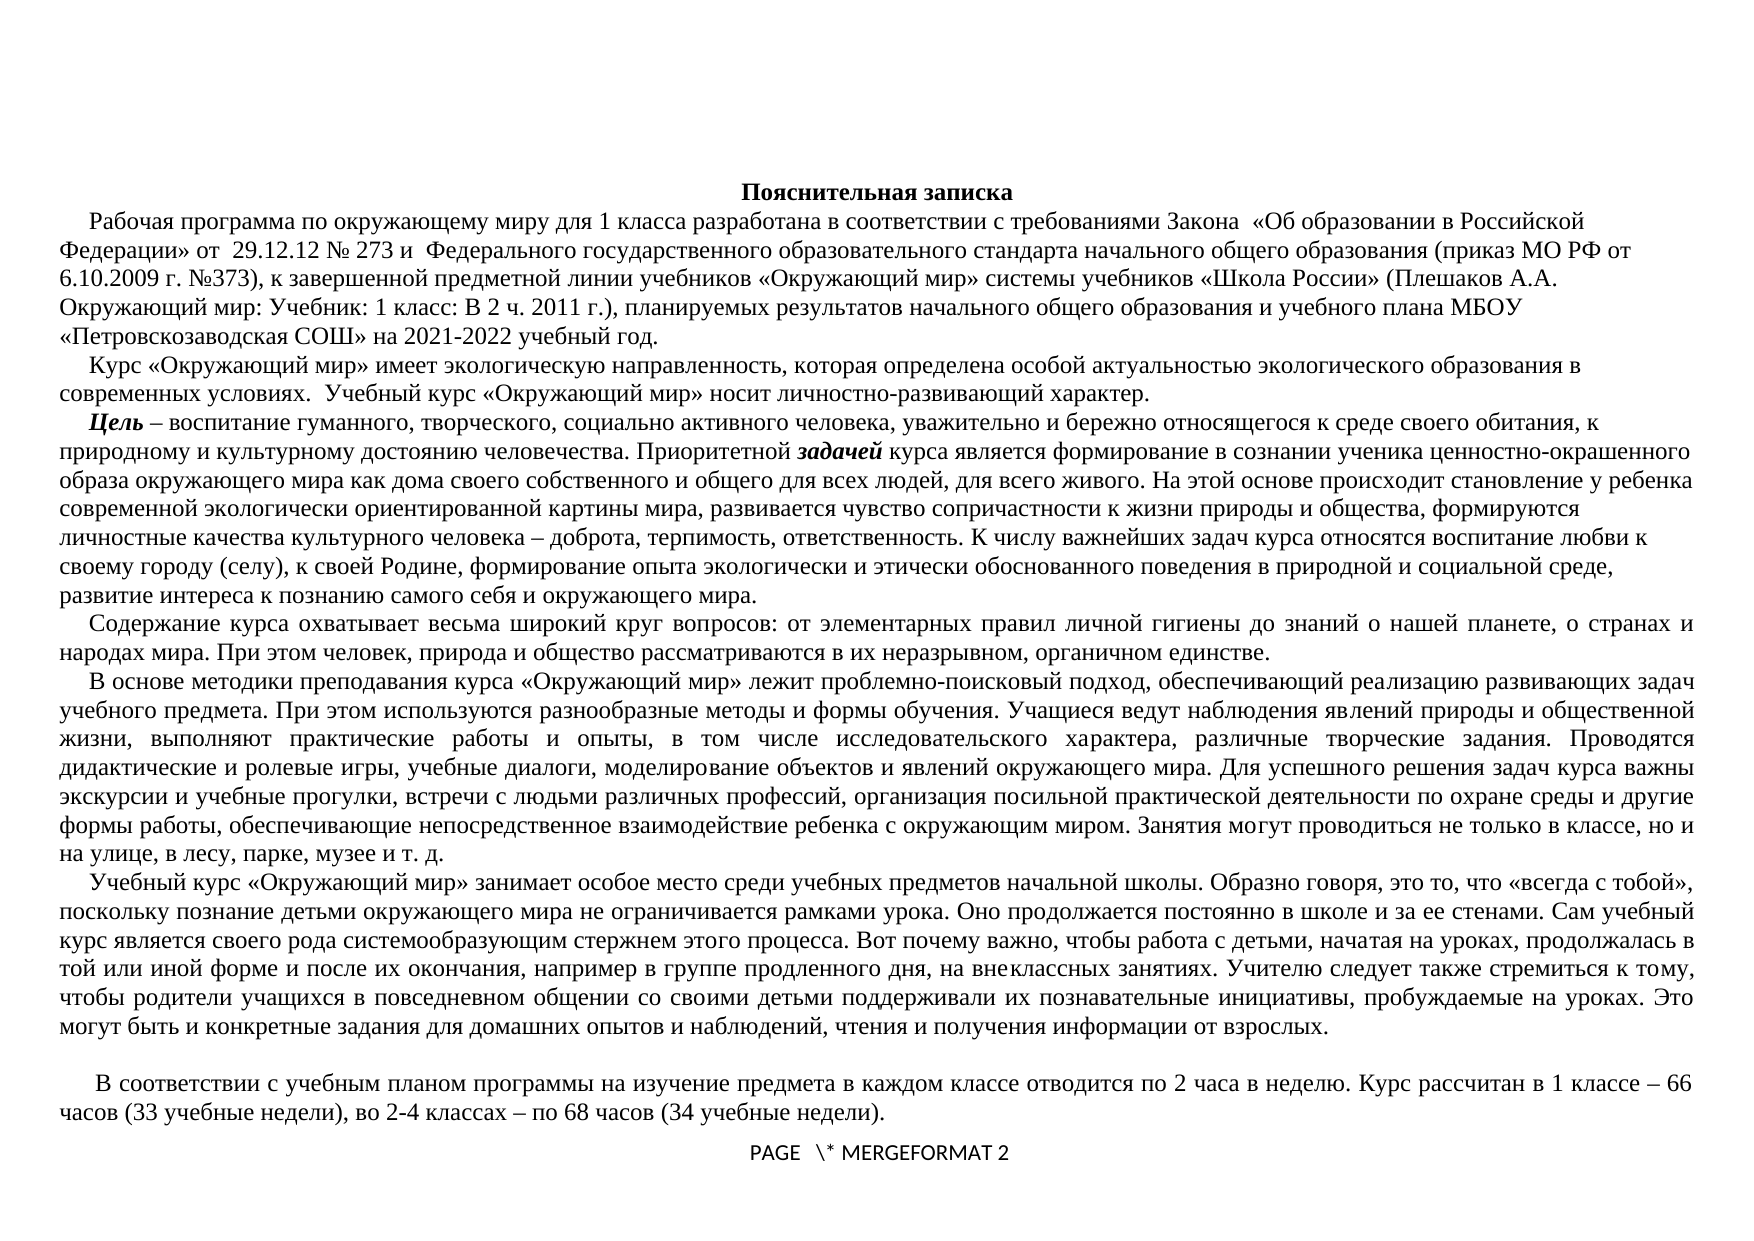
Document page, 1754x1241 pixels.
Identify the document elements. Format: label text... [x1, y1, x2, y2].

text В соответствии с учебным планом программы на изучение предмета в каждом классе отводится по 2 часа в неделю. Курс рассчитан в 1 классе – 66 часов (33 учебные недели), во 2-4 классах – по 68 часов (34 учебные недели). [59, 1068, 1695, 1126]
text Пояснительная записка [59, 177, 1695, 206]
text Курс «Окружающий мир» имеет экологическую направленность, которая определена особой актуальностью экологического образования в современных условиях. Учебный курс «Окружающий мир» носит личностно-развивающий характер. [59, 350, 1695, 407]
text Рабочая программа по окружающему миру для 1 класса разработана в соответствии с требованиями Закона «Об образовании в Российской Федерации» от 29.12.12 № 273 и Федерального государственного образовательного стандарта начального общего образования (приказ МО РФ от 6.10.2009 г. №373), к завершенной предметной линии учебников «Окружающий мир» системы учебников «Школа России» (Плешаков А.А. Окружающий мир: Учебник: 1 класс: В 2 ч. 2011 г.), планируемых результатов начального общего образования и учебного плана МБОУ «Петровскозаводская СОШ» на 2021-2022 учебный год. [59, 206, 1695, 350]
text В основе методики преподавания курса «Окружающий мир» лежит проблемно-поисковый подход, обеспечивающий реализацию развивающих задач учебного предмета. При этом используются разнообразные методы и формы обучения. Учащиеся ведут наблюдения явлений природы и общественной жизни, выполняют практические работы и опыты, в том числе исследовательского характера, различные творческие задания. Проводятся дидактические и ролевые игры, учебные диалоги, моделирование объектов и явлений окружающего мира. Для успешного решения задач курса важны экскурсии и учебные прогулки, встречи с людьми различных профессий, организация посильной практической деятельности по охране среды и другие формы работы, обеспечивающие непосредственное взаимодействие ребенка с окружающим миром. Занятия могут проводиться не только в классе, но и на улице, в лесу, парке, музее и т. д. [59, 666, 1695, 867]
text Цель – воспитание гуманного, творческого, социально активного человека, уважительно и бережно относящегося к среде своего обитания, к природному и культурному достоянию человечества. Приоритетной задачей курса является формирование в сознании ученика ценностно-окрашенного образа окружающего мира как дома своего собственного и общего для всех людей, для всего живого. На этой основе происходит становление у ребенка современной экологически ориентированной картины мира, развивается чувство сопричастности к жизни природы и общества, формируются личностные качества культурного человека – доброта, терпимость, ответственность. К числу важнейших задач курса относятся воспитание любви к своему городу (селу), к своей Родине, формирование опыта экологически и этически обоснованного поведения в природной и социальной среде, развитие интереса к познанию самого себя и окружающего мира. [59, 407, 1695, 608]
text Учебный курс «Окружающий мир» занимает особое место среди учебных предметов начальной школы. Образно говоря, это то, что «всегда с тобой», поскольку познание детьми окружающего мира не ограничивается рамками урока. Оно продолжается постоянно в школе и за ее стенами. Сам учебный курс является своего рода системообразующим стержнем этого процесса. Вот почему важно, чтобы работа с детьми, начатая на уроках, продолжалась в той или иной форме и после их окончания, например в группе продленного дня, на внеклассных занятиях. Учителю следует также стремиться к тому, чтобы родители учащихся в повседневном общении со своими детьми поддерживали их познавательные инициативы, пробуждаемые на уроках. Это могут быть и конкретные задания для домашних опытов и наблюдений, чтения и получения информации от взрослых. [59, 867, 1695, 1040]
text Содержание курса охватывает весьма широкий круг вопросов: от элементарных правил личной гигиены до знаний о нашей планете, о странах и народах мира. При этом человек, природа и общество рассматриваются в их неразрывном, органичном единстве. [59, 608, 1695, 666]
